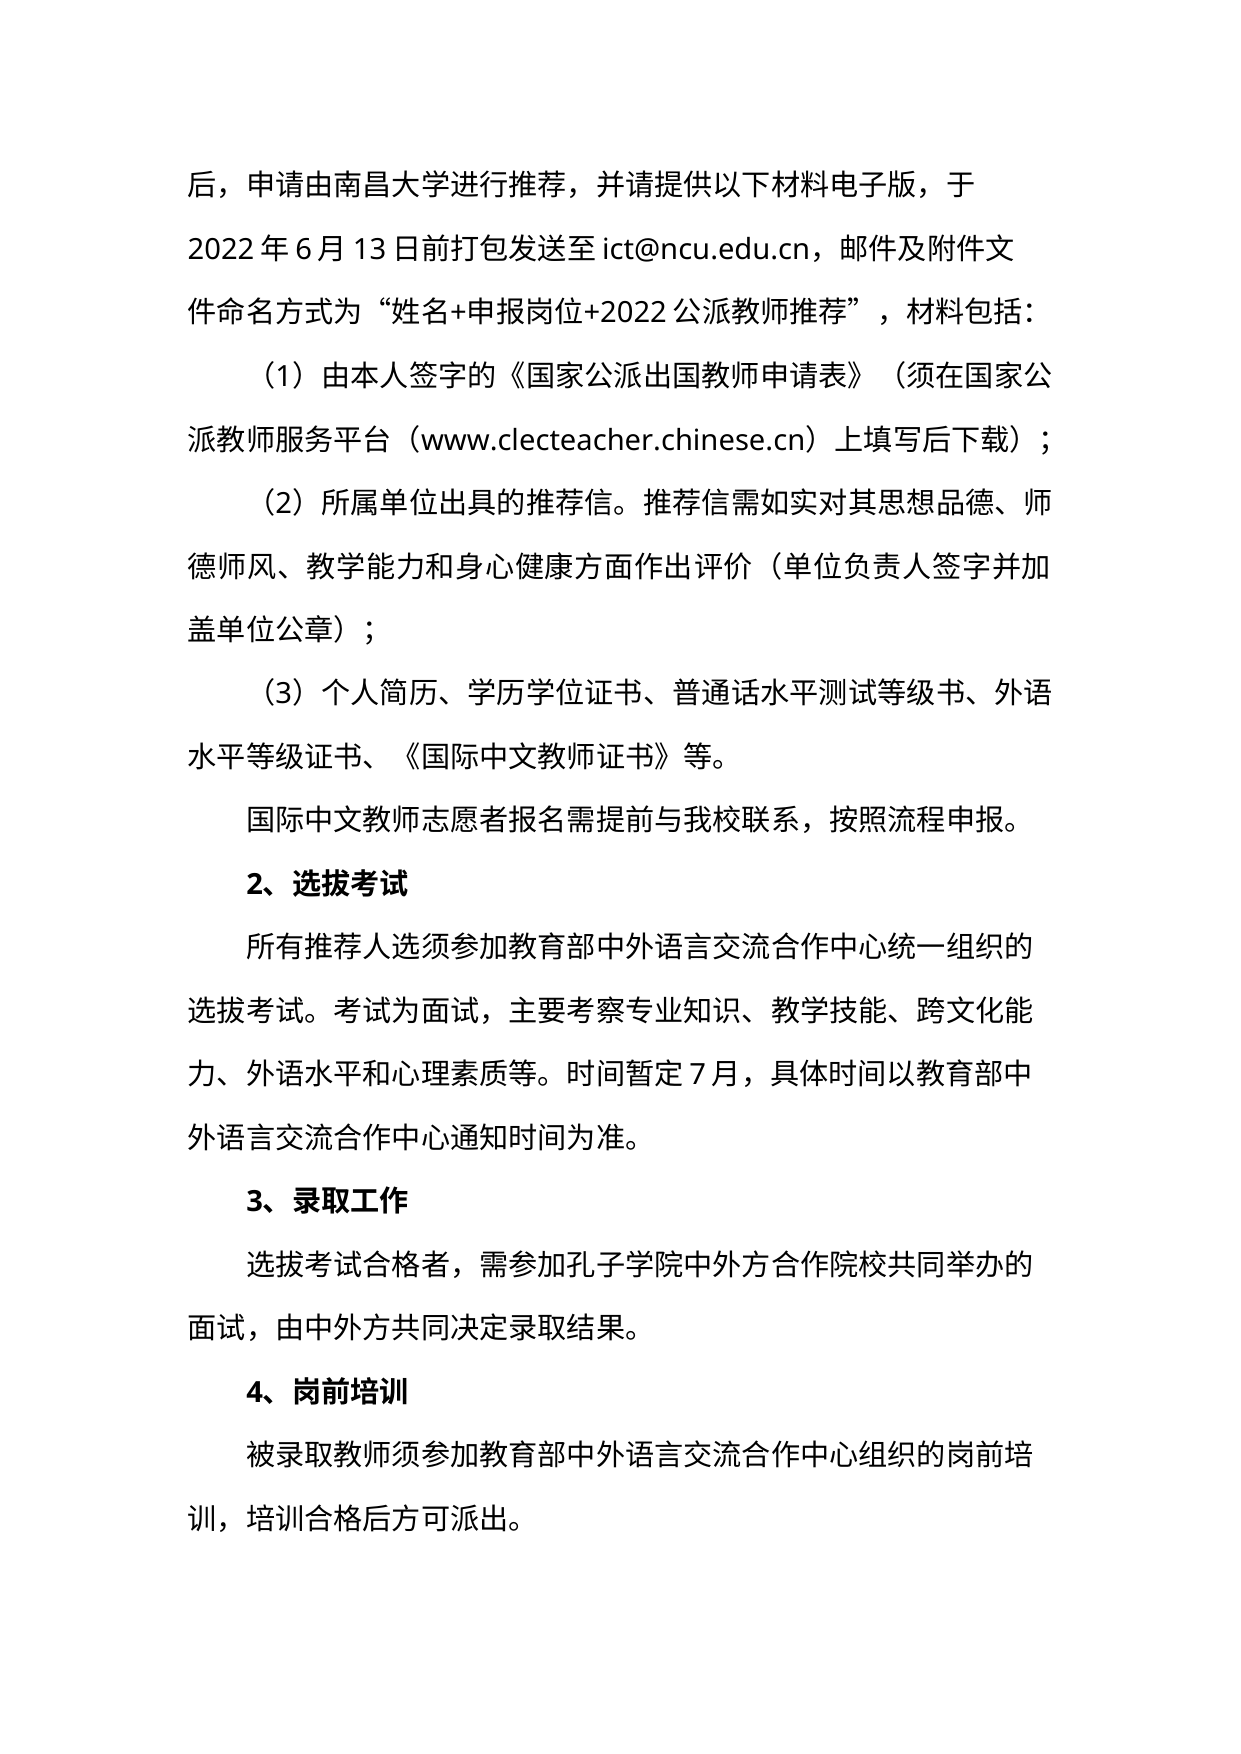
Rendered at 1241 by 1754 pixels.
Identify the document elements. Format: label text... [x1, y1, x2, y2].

text 3、录取工作 [187, 1178, 1053, 1220]
text 选拔考试合格者，需参加孔子学院中外方合作院校共同举办的面试，由中外方共同决定录取结果。 [187, 1241, 1053, 1347]
list 选拔考试 [187, 860, 1053, 903]
text 4、岗前培训 [187, 1368, 1053, 1411]
text （2）所属单位出具的推荐信。推荐信需如实对其思想品德、师德师风、教学能力和身心健康方面作出评价（单位负责人签字并加盖单位公章）； [187, 479, 1053, 649]
text 被录取教师须参加教育部中外语言交流合作中心组织的岗前培训，培训合格后方可派出。 [187, 1432, 1053, 1537]
text （1）由本人签字的《国家公派出国教师申请表》（须在国家公派教师服务平台（www.clecteacher.chinese.cn）上填写后下载）； [187, 352, 1053, 458]
text 国际中文教师志愿者报名需提前与我校联系，按照流程申报。 [187, 797, 1053, 839]
text 所有推荐人选须参加教育部中外语言交流合作中心统一组织的选拔考试。考试为面试，主要考察专业知识、教学技能、跨文化能力、外语水平和心理素质等。时间暂定7月，具体时间以教育部中外语言交流合作中心通知时间为准。 [187, 924, 1053, 1157]
text （3）个人简历、学历学位证书、普通话水平测试等级书、外语水平等级证书、《国际中文教师证书》等。 [187, 670, 1053, 776]
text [187, 162, 1032, 331]
